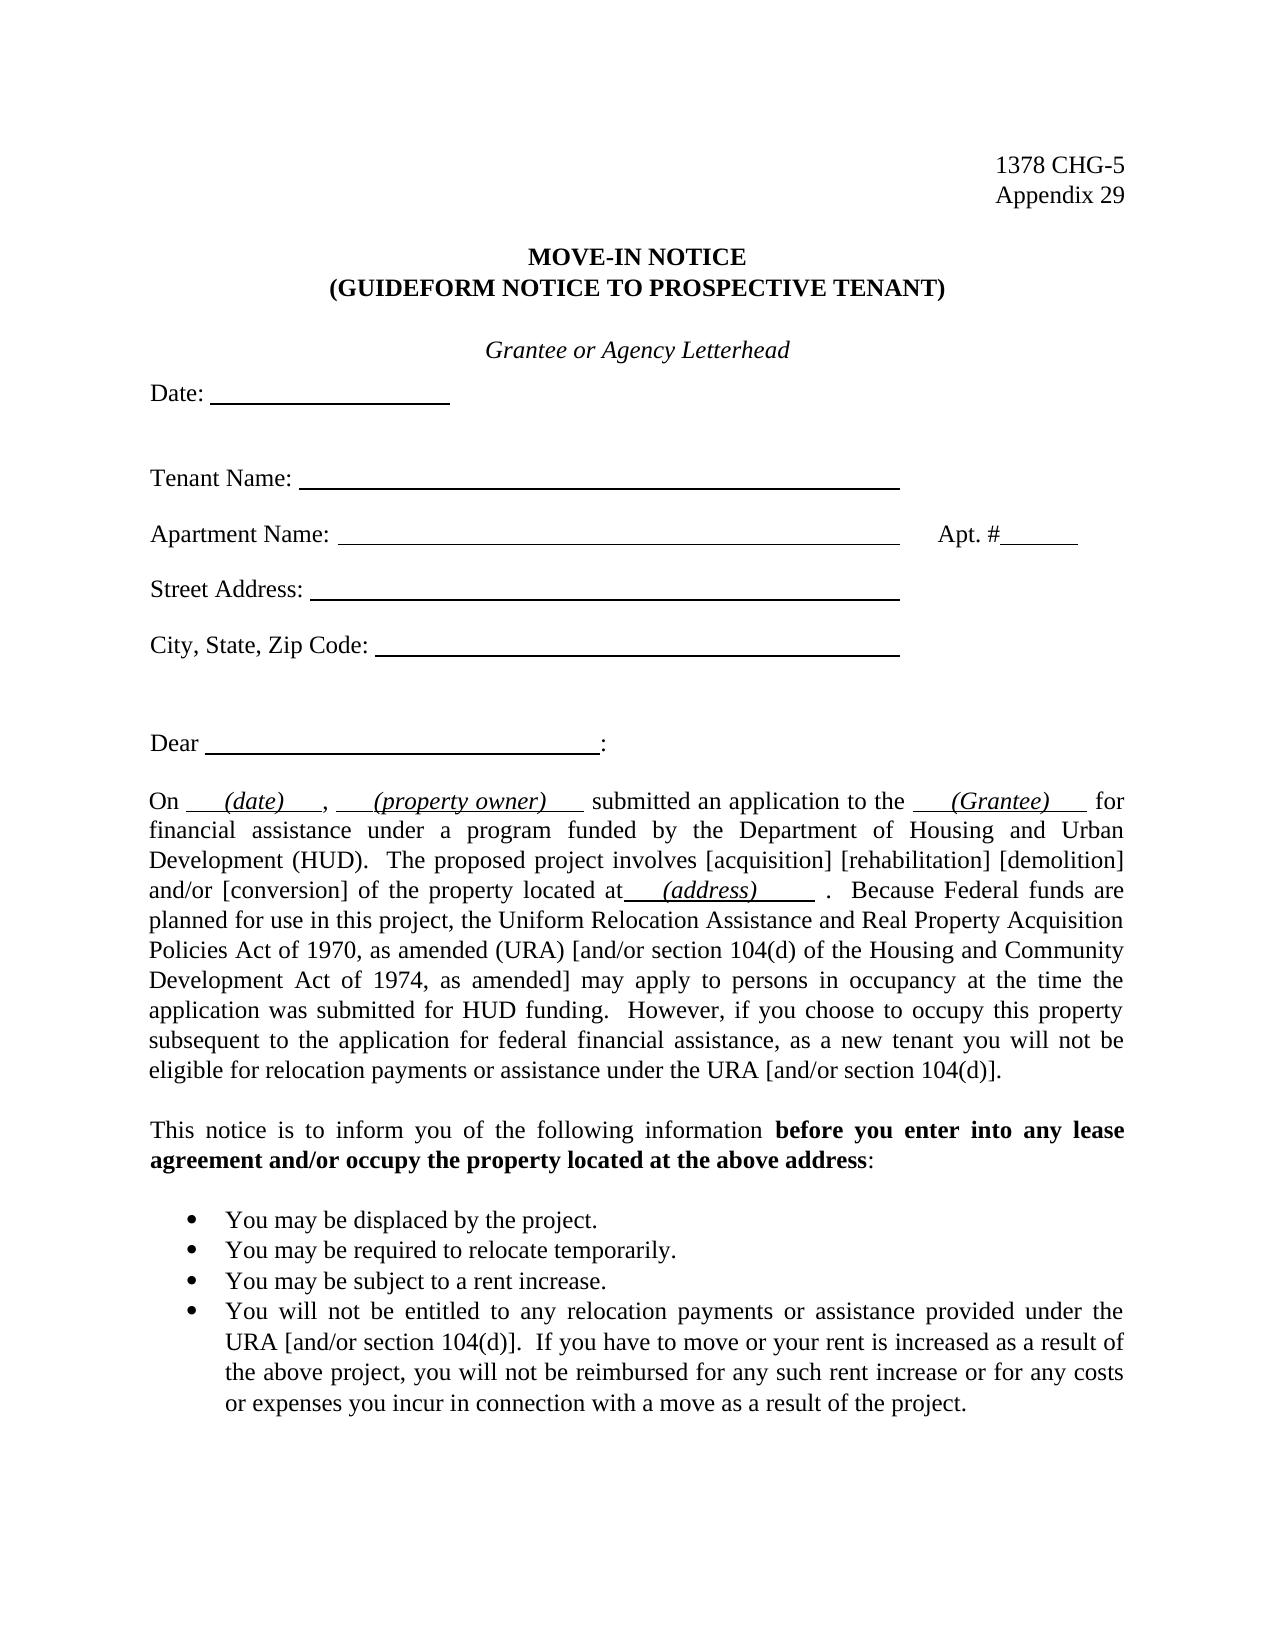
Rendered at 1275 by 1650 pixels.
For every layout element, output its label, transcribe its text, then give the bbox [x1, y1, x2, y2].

text This notice is to inform you of the following information before you enter into any lease agreement and/or occupy the property located at the above address: [150, 1116, 1125, 1174]
text Grantee or Agency Letterhead [150, 335, 1124, 364]
list You may be required to relocate temporarily. [187, 1236, 1125, 1264]
text Apartment Name: Apt. # [150, 519, 1125, 548]
list You will not be entitled to any relocation payments or assistance provided under the URA [and/or section 104(d)]. If you have to move or your rent is increased as a result of the above project, you will not be reimbursed for any such rent increase or for any costs or expenses you incur in connection with a move as a result of the project. [187, 1296, 1125, 1416]
text Street Address: [150, 574, 1125, 603]
list You may be subject to a rent increase. [187, 1266, 1125, 1295]
list You may be displaced by the project. [187, 1205, 1125, 1234]
text 1378 CHG-5 [148, 150, 1125, 179]
text City, State, Zip Code: [150, 630, 1125, 659]
text Tenant Name: [150, 463, 1125, 492]
text (GUIDEFORM NOTICE TO PROSPECTIVE TENANT) [150, 273, 1125, 302]
text Dear : [150, 728, 1125, 757]
text Appendix 29 [148, 180, 1125, 209]
text Date: [150, 378, 1125, 407]
text On (date) , (property owner) submitted an application to the (Grantee) for financial assistance under a program funded by the Department of Housing and Urban Development (HUD). The proposed project involves [acquisition] [rehabilitation] [demolition] and/or [conversion] of the property located at (address) . Because Federal funds are planned for use in this project, the Uniform Relocation Assistance and Real Property Acquisition Policies Act of 1970, as amended (URA) [and/or section 104(d) of the Housing and Community Development Act of 1974, as amended] may apply to persons in occupancy at the time the application was submitted for HUD funding. However, if you choose to occupy this property subsequent to the application for federal financial assistance, as a new tenant you will not be eligible for relocation payments or assistance under the URA [and/or section 104(d)]. [148, 786, 1125, 1083]
text MOVE-IN NOTICE [150, 242, 1124, 271]
